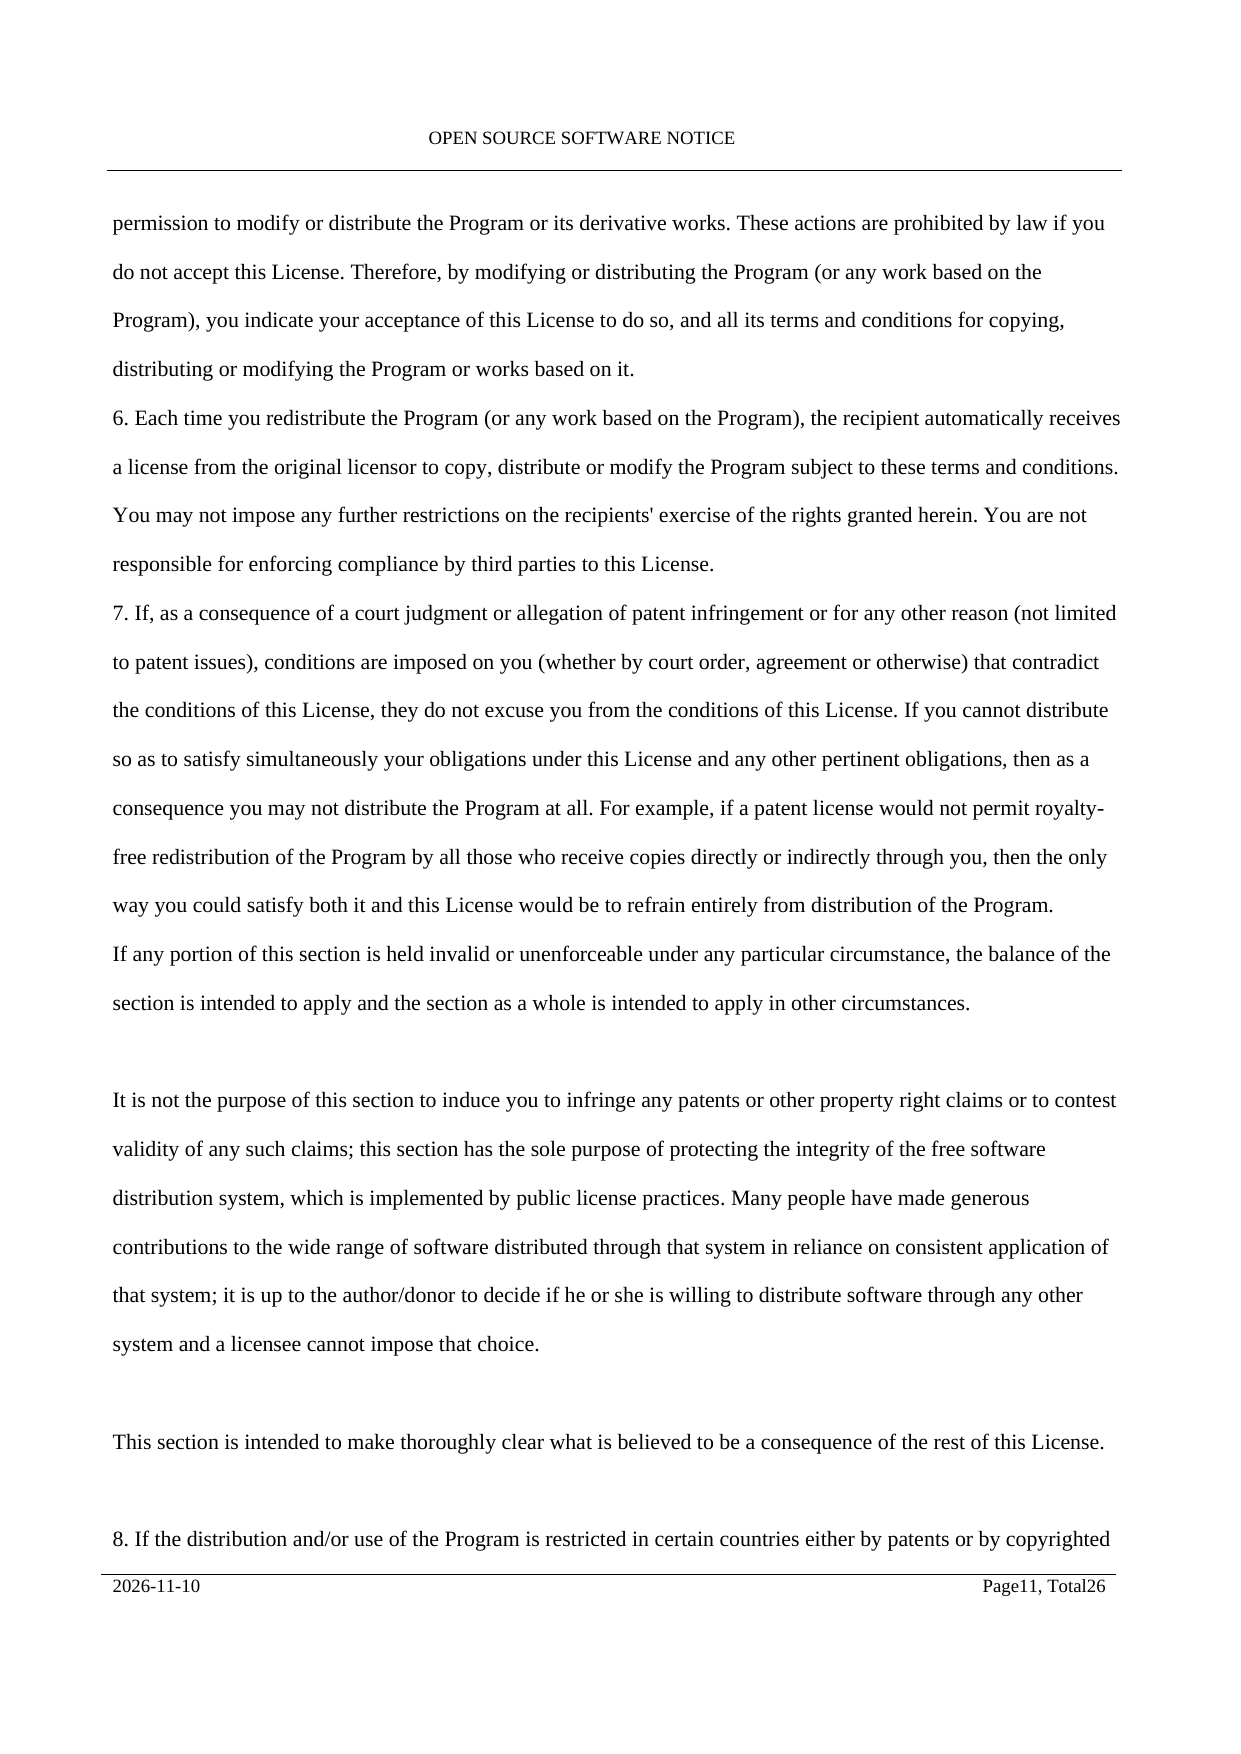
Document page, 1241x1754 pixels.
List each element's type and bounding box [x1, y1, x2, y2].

text [112, 206, 1128, 1555]
